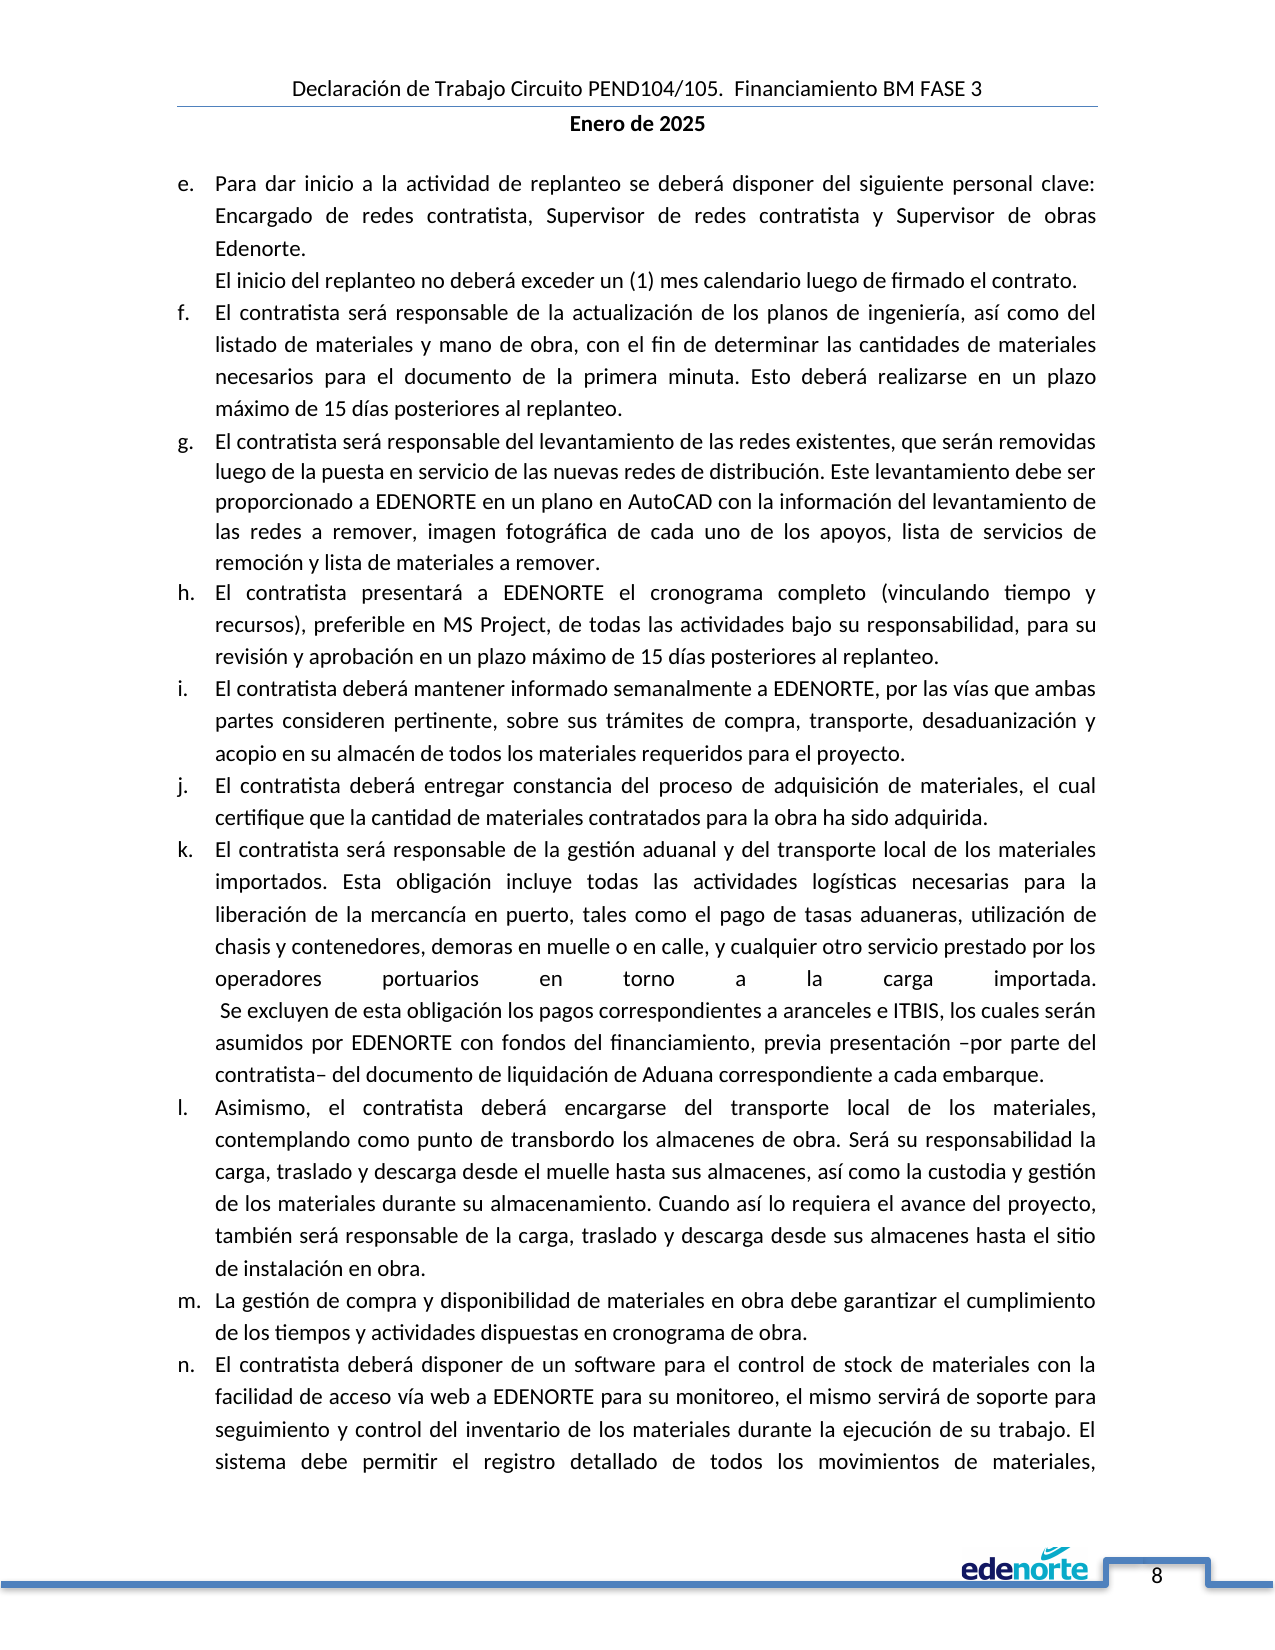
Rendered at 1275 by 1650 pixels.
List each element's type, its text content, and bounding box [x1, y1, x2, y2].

list El contratista será responsable de la gestión aduanal y del transporte local de los materiales importados. Esta obligación incluye todas las actividades logísticas necesarias para la liberación de la mercancía en puerto, tales como el pago de tasas aduaneras, utilización de chasis y contenedores, demoras en muelle o en calle, y cualquier otro servicio prestado por los operadores portuarios en torno a la carga importada. Se excluyen de esta obligación los pagos correspondientes a aranceles e ITBIS, los cuales serán asumidos por EDENORTE con fondos del financiamiento, previa presentación –por parte del contratista– del documento de liquidación de Aduana correspondiente a cada embarque. [177, 835, 1098, 1089]
picture [961, 1547, 1088, 1580]
list El contratista presentará a EDENORTE el cronograma completo (vinculando tiempo y recursos), preferible en MS Project, de todas las actividades bajo su responsabilidad, para su revisión y aprobación en un plazo máximo de 15 días posteriores al replanteo. [177, 578, 1098, 670]
list La gestión de compra y disponibilidad de materiales en obra debe garantizar el cumplimiento de los tiempos y actividades dispuestas en cronograma de obra. [177, 1286, 1098, 1346]
list El contratista deberá mantener informado semanalmente a EDENORTE, por las vías que ambas partes consideren pertinente, sobre sus trámites de compra, transporte, desaduanización y acopio en su almacén de todos los materiales requeridos para el proyecto. [177, 674, 1098, 767]
list El inicio del replanteo no deberá exceder un (1) mes calendario luego de firmado el contrato. [215, 266, 1098, 294]
list El contratista será responsable de la actualización de los planos de ingeniería, así como del listado de materiales y mano de obra, con el fin de determinar las cantidades de materiales necesarios para el documento de la primera minuta. Esto deberá realizarse en un plazo máximo de 15 días posteriores al replanteo. [177, 298, 1098, 423]
list Para dar inicio a la actividad de replanteo se deberá disponer del siguiente personal clave: Encargado de redes contratista, Supervisor de redes contratista y Supervisor de obras Edenorte. [177, 169, 1098, 262]
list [177, 1350, 1098, 1475]
list El contratista deberá entregar constancia del proceso de adquisición de materiales, el cual certifique que la cantidad de materiales contratados para la obra ha sido adquirida. [177, 771, 1098, 831]
list El contratista será responsable del levantamiento de las redes existentes, que serán removidas luego de la puesta en servicio de las nuevas redes de distribución. Este levantamiento debe ser proporcionado a EDENORTE en un plano en AutoCAD con la información del levantamiento de las redes a remover, imagen fotográfica de cada uno de los apoyos, lista de servicios de remoción y lista de materiales a remover. [177, 427, 1098, 576]
list Asimismo, el contratista deberá encargarse del transporte local de los materiales, contemplando como punto de transbordo los almacenes de obra. Será su responsabilidad la carga, traslado y descarga desde el muelle hasta sus almacenes, así como la custodia y gestión de los materiales durante su almacenamiento. Cuando así lo requiera el avance del proyecto, también será responsable de la carga, traslado y descarga desde sus almacenes hasta el sitio de instalación en obra. [177, 1093, 1098, 1282]
